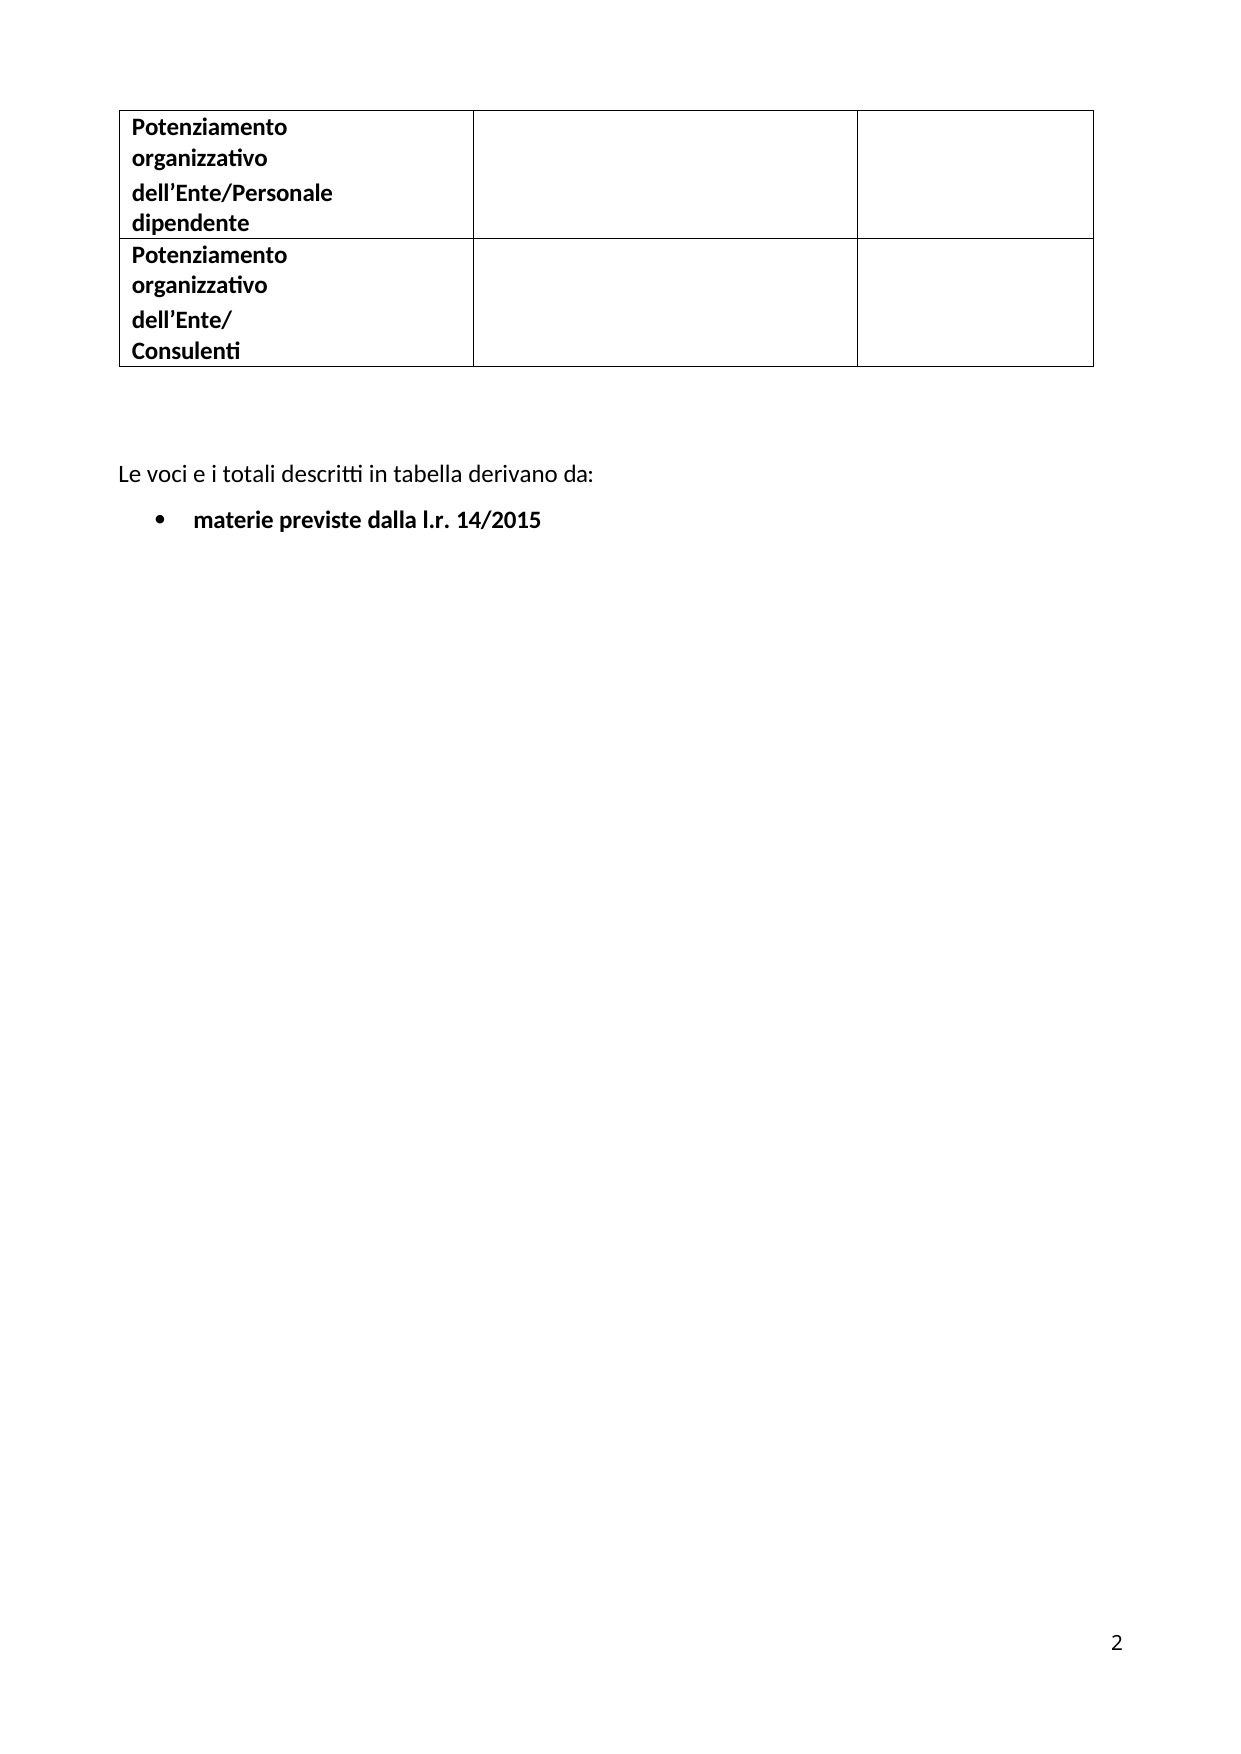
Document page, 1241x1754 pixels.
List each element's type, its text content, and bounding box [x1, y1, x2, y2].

table_cell [474, 239, 857, 366]
subtitle materie previste dalla l.r. 14/2015 [156, 504, 1152, 535]
table_cell [474, 111, 857, 238]
table_cell [858, 239, 1093, 366]
text Le voci e i totali descritti in tabella derivano da: [118, 458, 1013, 489]
table_cell Potenziamento organizzativo dell’Ente/Personale dipendente [120, 111, 473, 238]
table_cell [858, 111, 1093, 238]
table_cell Potenziamento organizzativo dell’Ente/Consulenti [120, 239, 473, 366]
